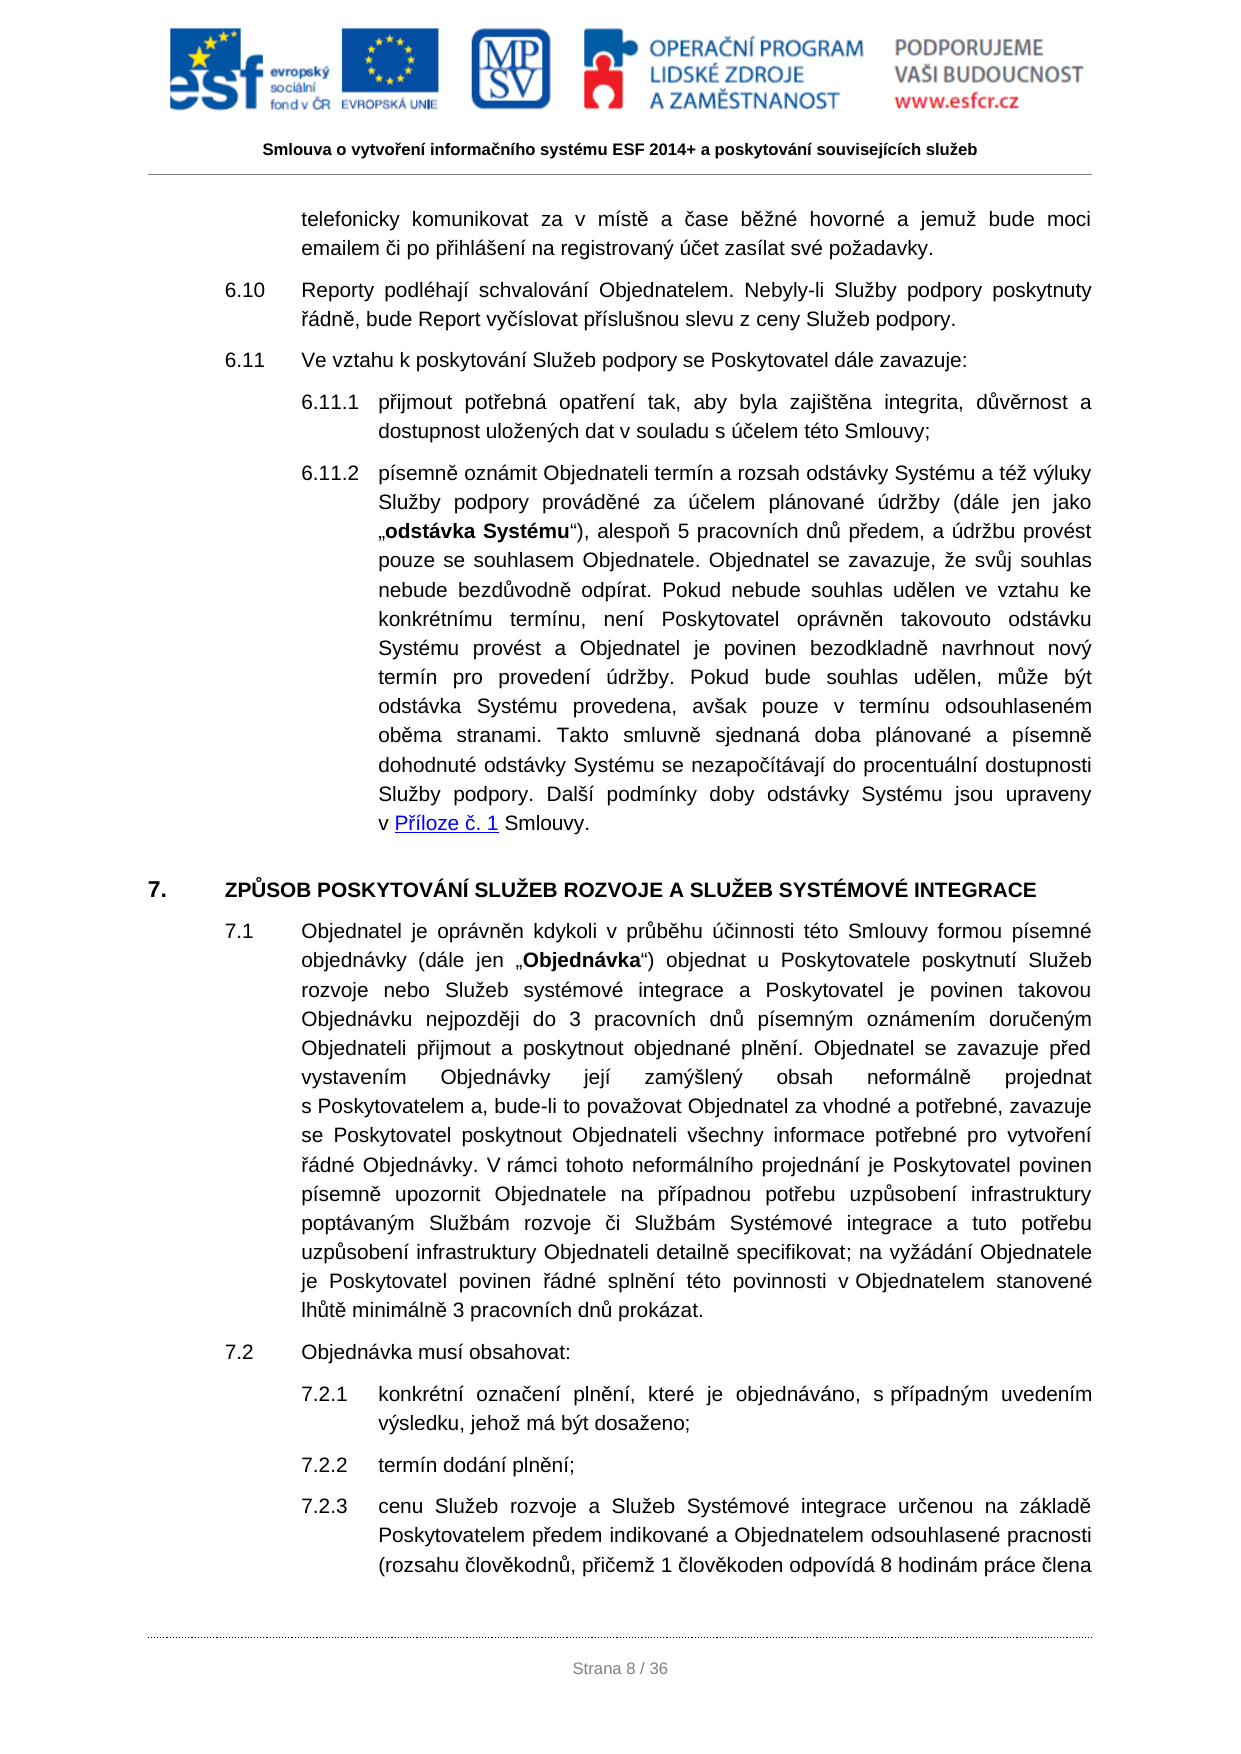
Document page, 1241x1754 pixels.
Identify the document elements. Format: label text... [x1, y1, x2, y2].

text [224, 203, 1092, 261]
list přijmout potřebná opatření tak, aby byla zajištěna integrita, důvěrnost a dostupnost uložených dat v souladu s účelem této Smlouvy; [301, 386, 1092, 444]
list písemně oznámit Objednateli termín a rozsah odstávky Systému a též výluky Služby podpory prováděné za účelem plánované údržby (dále jen jako „odstávka Systému“), alespoň 5 pracovních dnů předem, a údržbu provést pouze se souhlasem Objednatele. Objednatel se zavazuje, že svůj souhlas nebude bezdůvodně odpírat. Pokud nebude souhlas udělen ve vztahu ke konkrétnímu termínu, není Poskytovatel oprávněn takovouto odstávku Systému provést a Objednatel je povinen bezodkladně navrhnout nový termín pro provedení údržby. Pokud bude souhlas udělen, může být odstávka Systému provedena, avšak pouze v termínu odsouhlaseném oběma stranami. Takto smluvně sjednaná doba plánované a písemně dohodnuté odstávky Systému se nezapočítávají do procentuální dostupnosti Služby podpory. Další podmínky doby odstávky Systému jsou upraveny v Příloze č. 1 Smlouvy. [301, 457, 1092, 836]
text Objednatel je oprávněn kdykoli v průběhu účinnosti této Smlouvy formou písemné objednávky (dále jen „Objednávka“) objednat u Poskytovatele poskytnutí Služeb rozvoje nebo Služeb systémové integrace a Poskytovatel je povinen takovou Objednávku nejpozději do 3 pracovních dnů písemným oznámením doručeným Objednateli přijmout a poskytnout objednané plnění. Objednatel se zavazuje před vystavením Objednávky její zamýšlený obsah neformálně projednat s Poskytovatelem a, bude-li to považovat Objednatel za vhodné a potřebné, zavazuje se Poskytovatel poskytnout Objednateli všechny informace potřebné pro vytvoření řádné Objednávky. V rámci tohoto neformálního projednání je Poskytovatel povinen písemně upozornit Objednatele na případnou potřebu uzpůsobení infrastruktury poptávaným Službám rozvoje či Službám Systémové integrace a tuto potřebu uzpůsobení infrastruktury Objednateli detailně specifikovat; na vyžádání Objednatele je Poskytovatel povinen řádné splnění této povinnosti v Objednatelem stanovené lhůtě minimálně 3 pracovních dnů prokázat. [224, 915, 1092, 1324]
text Objednávka musí obsahovat: [224, 1336, 1092, 1365]
list konkrétní označení plnění, které je objednáváno, s případným uvedením výsledku, jehož má být dosaženo; [301, 1378, 1092, 1436]
list termín dodání plnění; [301, 1449, 1092, 1478]
text Ve vztahu k poskytování Služeb podpory se Poskytovatel dále zavazuje: [224, 344, 1092, 374]
picture [156, 18, 1100, 128]
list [301, 1490, 1092, 1578]
text ZPŮSOB POSKYTOVÁNÍ SLUŽEB ROZVOJE A SLUŽEB SYSTÉMOVÉ INTEGRACE [148, 874, 1092, 903]
text Reporty podléhají schvalování Objednatelem. Nebyly-li Služby podpory poskytnuty řádně, bude Report vyčíslovat příslušnou slevu z ceny Služeb podpory. [224, 274, 1092, 332]
